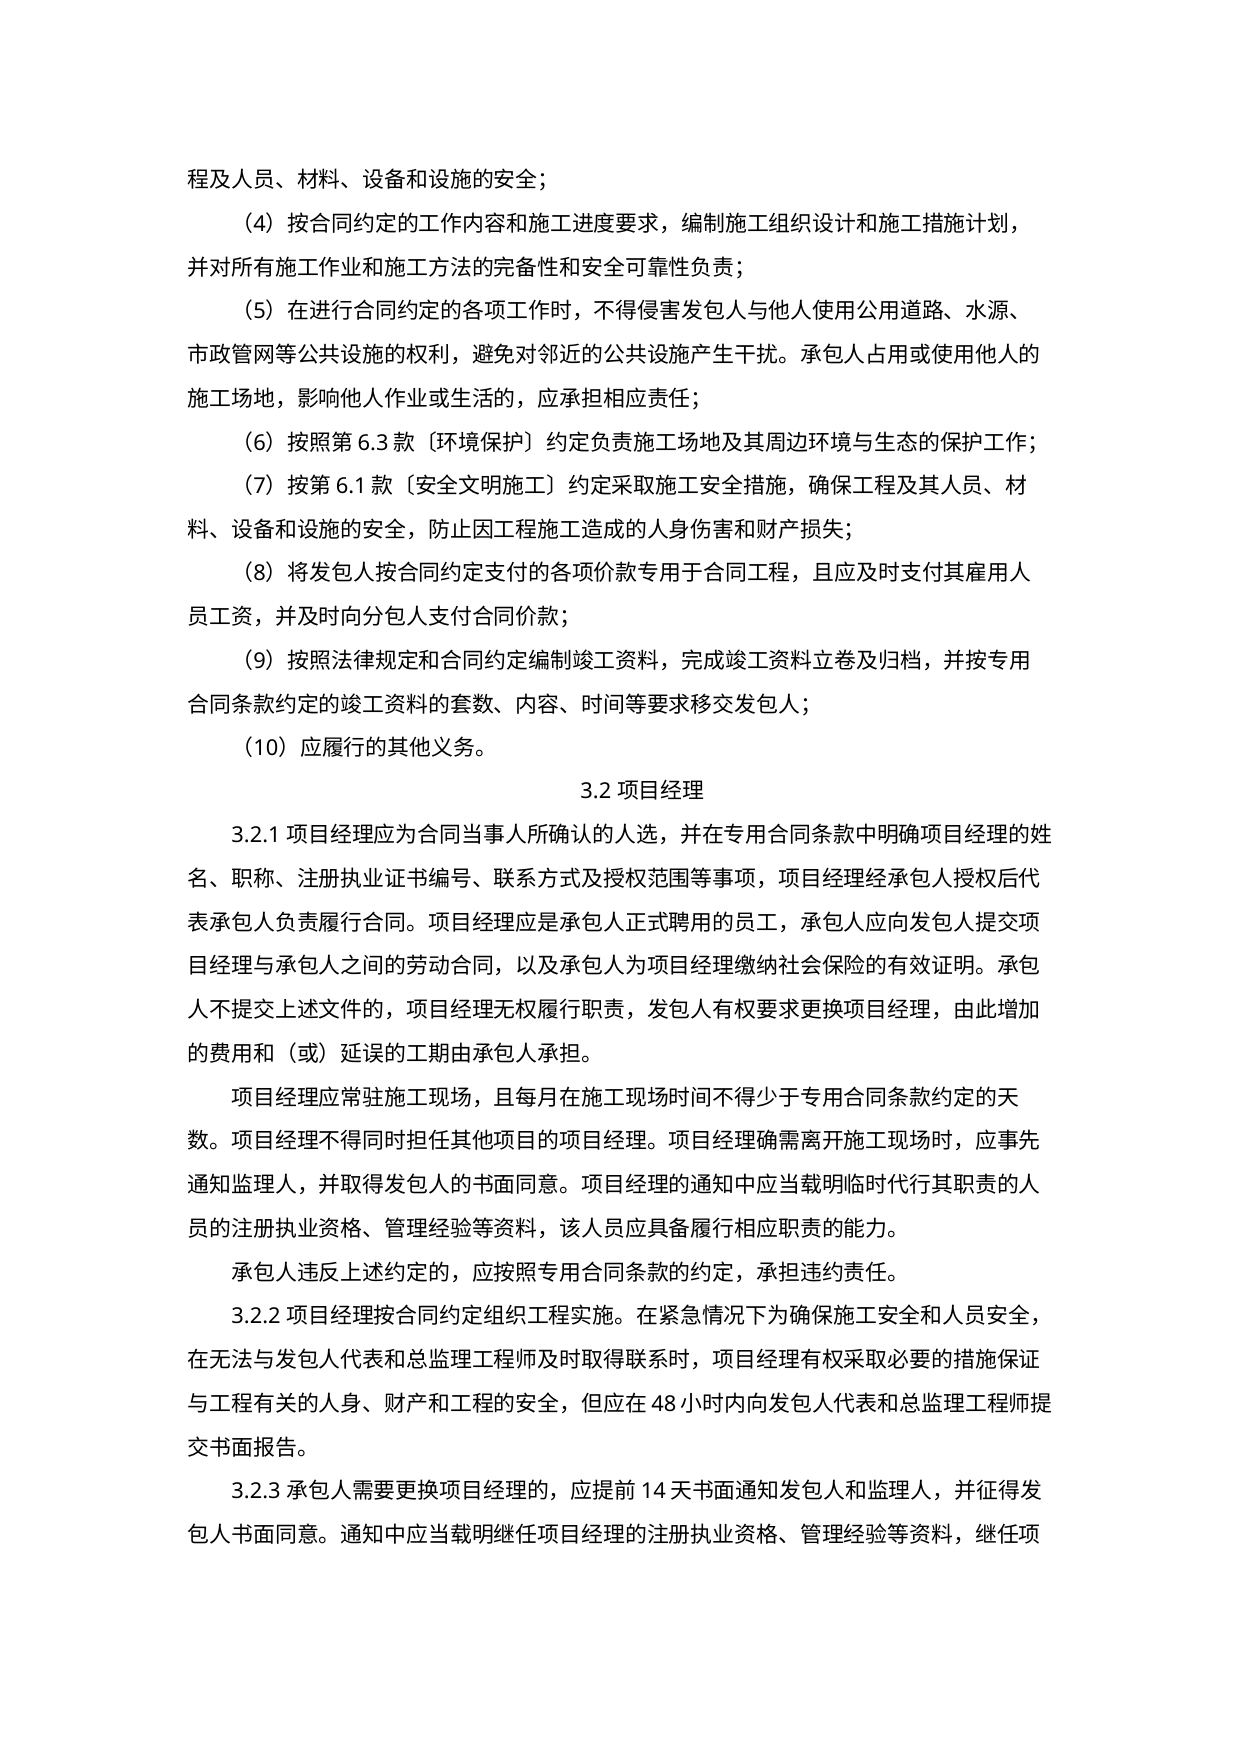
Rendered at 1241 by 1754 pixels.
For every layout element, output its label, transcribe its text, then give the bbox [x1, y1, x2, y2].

text 3.2.1 项目经理应为合同当事人所确认的人选，并在专用合同条款中明确项目经理的姓名、职称、注册执业证书编号、联系方式及授权范围等事项，项目经理经承包人授权后代表承包人负责履行合同。项目经理应是承包人正式聘用的员工，承包人应向发包人提交项目经理与承包人之间的劳动合同，以及承包人为项目经理缴纳社会保险的有效证明。承包人不提交上述文件的，项目经理无权履行职责，发包人有权要求更换项目经理，由此增加的费用和（或）延误的工期由承包人承担。 [187, 816, 1053, 1068]
text 项目经理应常驻施工现场，且每月在施工现场时间不得少于专用合同条款约定的天数。项目经理不得同时担任其他项目的项目经理。项目经理确需离开施工现场时，应事先通知监理人，并取得发包人的书面同意。项目经理的通知中应当载明临时代行其职责的人员的注册执业资格、管理经验等资料，该人员应具备履行相应职责的能力。 [187, 1079, 1053, 1243]
text 承包人违反上述约定的，应按照专用合同条款的约定，承担违约责任。 [187, 1254, 1053, 1287]
text （9）按照法律规定和合同约定编制竣工资料，完成竣工资料立卷及归档，并按专用合同条款约定的竣工资料的套数、内容、时间等要求移交发包人； [187, 642, 1053, 719]
text （4）按合同约定的工作内容和施工进度要求，编制施工组织设计和施工措施计划，并对所有施工作业和施工方法的完备性和安全可靠性负责； [187, 206, 1053, 282]
text （6）按照第6.3款〔环境保护〕约定负责施工场地及其周边环境与生态的保护工作； [187, 424, 1053, 457]
text （5）在进行合同约定的各项工作时，不得侵害发包人与他人使用公用道路、水源、市政管网等公共设施的权利，避免对邻近的公共设施产生干扰。承包人占用或使用他人的施工场地，影响他人作业或生活的，应承担相应责任； [187, 293, 1053, 413]
text （10）应履行的其他义务。 [187, 730, 1053, 762]
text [187, 1473, 1053, 1549]
text （8）将发包人按合同约定支付的各项价款专用于合同工程，且应及时支付其雇用人员工资，并及时向分包人支付合同价款； [187, 555, 1053, 631]
text （7）按第6.1款〔安全文明施工〕约定采取施工安全措施，确保工程及其人员、材料、设备和设施的安全，防止因工程施工造成的人身伤害和财产损失； [187, 468, 1053, 544]
subtitle 3.2 项目经理 [188, 773, 1053, 806]
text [187, 162, 1053, 194]
text 3.2.2 项目经理按合同约定组织工程实施。在紧急情况下为确保施工安全和人员安全，在无法与发包人代表和总监理工程师及时取得联系时，项目经理有权采取必要的措施保证与工程有关的人身、财产和工程的安全，但应在48小时内向发包人代表和总监理工程师提交书面报告。 [187, 1298, 1053, 1462]
